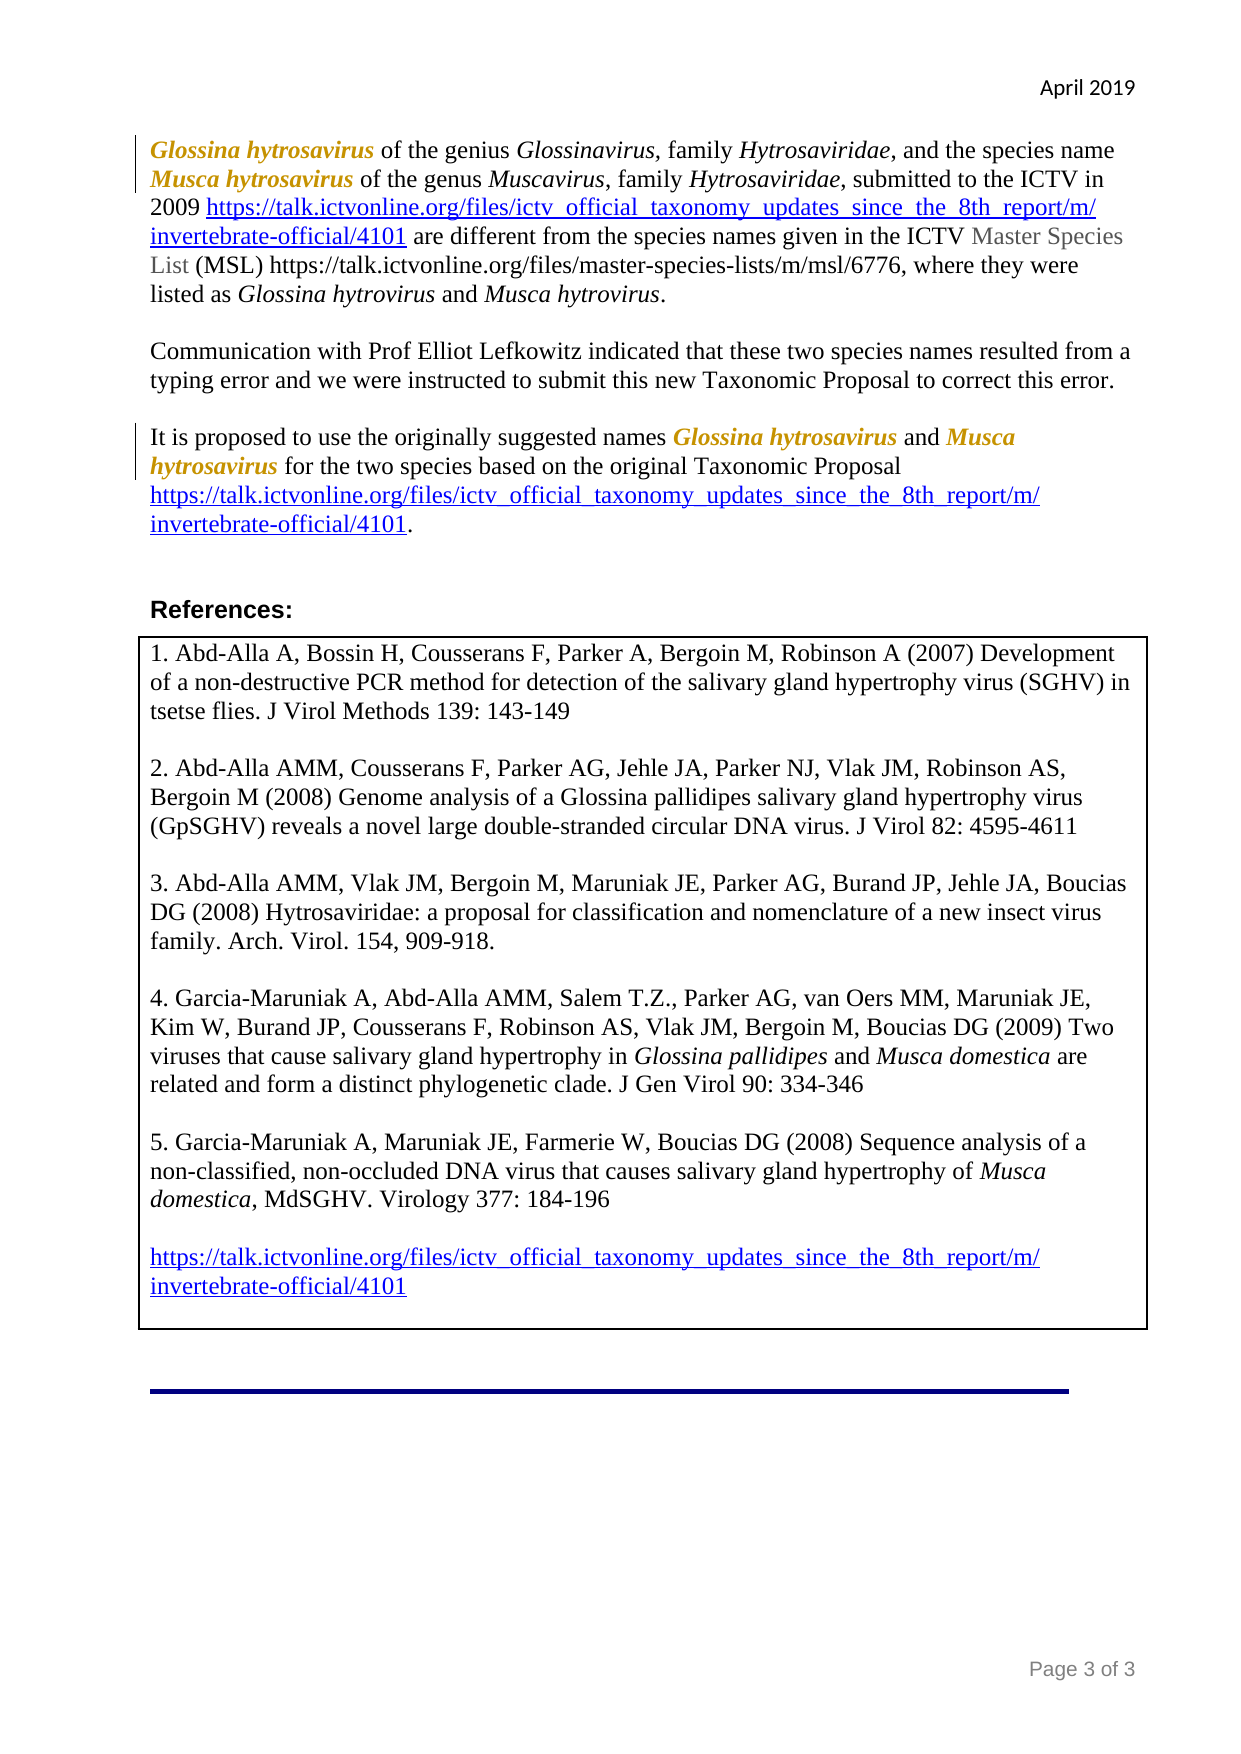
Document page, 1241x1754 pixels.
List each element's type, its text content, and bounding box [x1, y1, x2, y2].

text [150, 135, 1135, 307]
table_cell 1. Abd-Alla A, Bossin H, Cousserans F, Parker A, Bergoin M, Robinson A (2007) Development of a non-destructive PCR method for detection of the salivary gland hypertrophy virus (SGHV) in tsetse flies. J Virol Methods 139: 143-149 2. Abd-Alla AMM, Cousserans F, Parker AG, Jehle JA, Parker NJ, Vlak JM, Robinson AS, Bergoin M (2008) Genome analysis of a Glossina pallidipes salivary gland hypertrophy virus (GpSGHV) reveals a novel large double-stranded circular DNA virus. J Virol 82: 4595-4611 3. Abd-Alla AMM, Vlak JM, Bergoin M, Maruniak JE, Parker AG, Burand JP, Jehle JA, Boucias DG (2008) Hytrosaviridae: a proposal for classification and nomenclature of a new insect virus family. Arch. Virol. 154, 909-918. 4. Garcia-Maruniak A, Abd-Alla AMM, Salem T.Z., Parker AG, van Oers MM, Maruniak JE, Kim W, Burand JP, Cousserans F, Robinson AS, Vlak JM, Bergoin M, Boucias DG (2009) Two viruses that cause salivary gland hypertrophy in Glossina pallidipes and Musca domestica are related and form a distinct phylogenetic clade. J Gen Virol 90: 334-346 5. Garcia-Maruniak A, Maruniak JE, Farmerie W, Boucias DG (2008) Sequence analysis of a non-classified, non-occluded DNA virus that causes salivary gland hypertrophy of Musca domestica, MdSGHV. Virology 377: 184-196 https://talk.ictvonline.org/files/ictv_official_taxonomy_updates_since_the_8th_report/m/invertebrate-official/4101 [140, 638, 1146, 1328]
text It is proposed to use the originally suggested names Glossina hytrosavirus and Musca hytrosavirus for the two species based on the original Taxonomic Proposal https://talk.ictvonline.org/files/ictv_official_taxonomy_updates_since_the_8th_report/m/invertebrate-official/4101. [150, 422, 1135, 537]
text Communication with Prof Elliot Lefkowitz indicated that these two species names resulted from a typing error and we were instructed to submit this new Taxonomic Proposal to correct this error. [150, 336, 1135, 394]
table_header References: [139, 595, 1147, 636]
